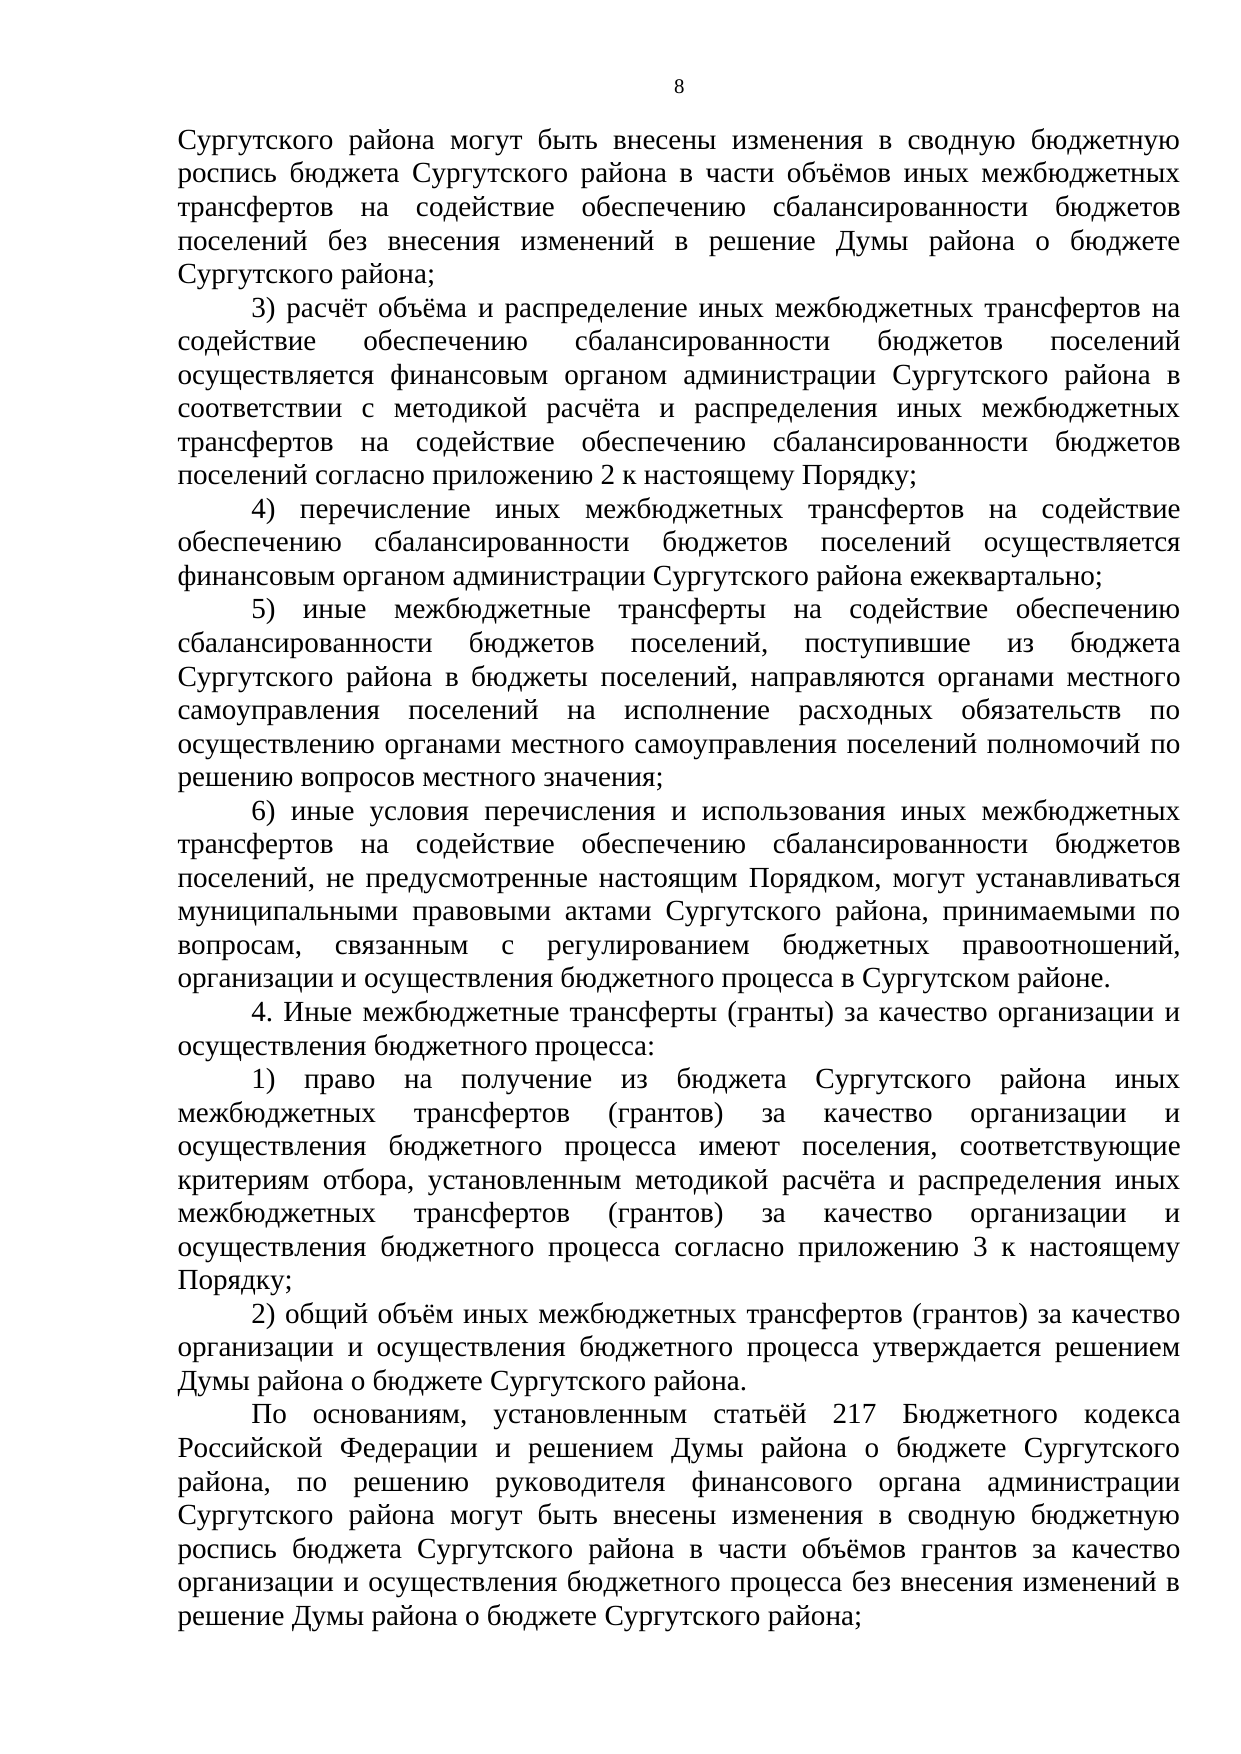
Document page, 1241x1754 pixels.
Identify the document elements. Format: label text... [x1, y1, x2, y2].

text 4. Иные межбюджетные трансферты (гранты) за качество организации и осуществления бюджетного процесса: [177, 994, 1181, 1061]
text 2) общий объём иных межбюджетных трансфертов (грантов) за качество организации и осуществления бюджетного процесса утверждается решением Думы района о бюджете Сургутского района. [177, 1296, 1181, 1397]
text По основаниям, установленным статьёй 217 Бюджетного кодекса Российской Федерации и решением Думы района о бюджете Сургутского района, по решению руководителя финансового органа администрации Сургутского района могут быть внесены изменения в сводную бюджетную роспись бюджета Сургутского района в части объёмов грантов за качество организации и осуществления бюджетного процесса без внесения изменений в решение Думы района о бюджете Сургутского района; [177, 1397, 1181, 1631]
text 1) право на получение из бюджета Сургутского района иных межбюджетных трансфертов (грантов) за качество организации и осуществления бюджетного процесса имеют поселения, соответствующие критериям отбора, установленным методикой расчёта и распределения иных межбюджетных трансфертов (грантов) за качество организации и осуществления бюджетного процесса согласно приложению 3 к настоящему Порядку; [177, 1061, 1181, 1296]
text 4) перечисление иных межбюджетных трансфертов на содействие обеспечению сбалансированности бюджетов поселений осуществляется финансовым органом администрации Сургутского района ежеквартально; [177, 491, 1181, 592]
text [177, 122, 1181, 290]
text 3) расчёт объёма и распределение иных межбюджетных трансфертов на содействие обеспечению сбалансированности бюджетов поселений осуществляется финансовым органом администрации Сургутского района в соответствии с методикой расчёта и распределения иных межбюджетных трансфертов на содействие обеспечению сбалансированности бюджетов поселений согласно приложению 2 к настоящему Порядку; [177, 290, 1181, 491]
text 6) иные условия перечисления и использования иных межбюджетных трансфертов на содействие обеспечению сбалансированности бюджетов поселений, не предусмотренные настоящим Порядком, могут устанавливаться муниципальными правовыми актами Сургутского района, принимаемыми по вопросам, связанным с регулированием бюджетных правоотношений, организации и осуществления бюджетного процесса в Сургутском районе. [177, 793, 1181, 994]
text 5) иные межбюджетные трансферты на содействие обеспечению сбалансированности бюджетов поселений, поступившие из бюджета Сургутского района в бюджеты поселений, направляются органами местного самоуправления поселений на исполнение расходных обязательств по осуществлению органами местного самоуправления поселений полномочий по решению вопросов местного значения; [177, 592, 1181, 793]
